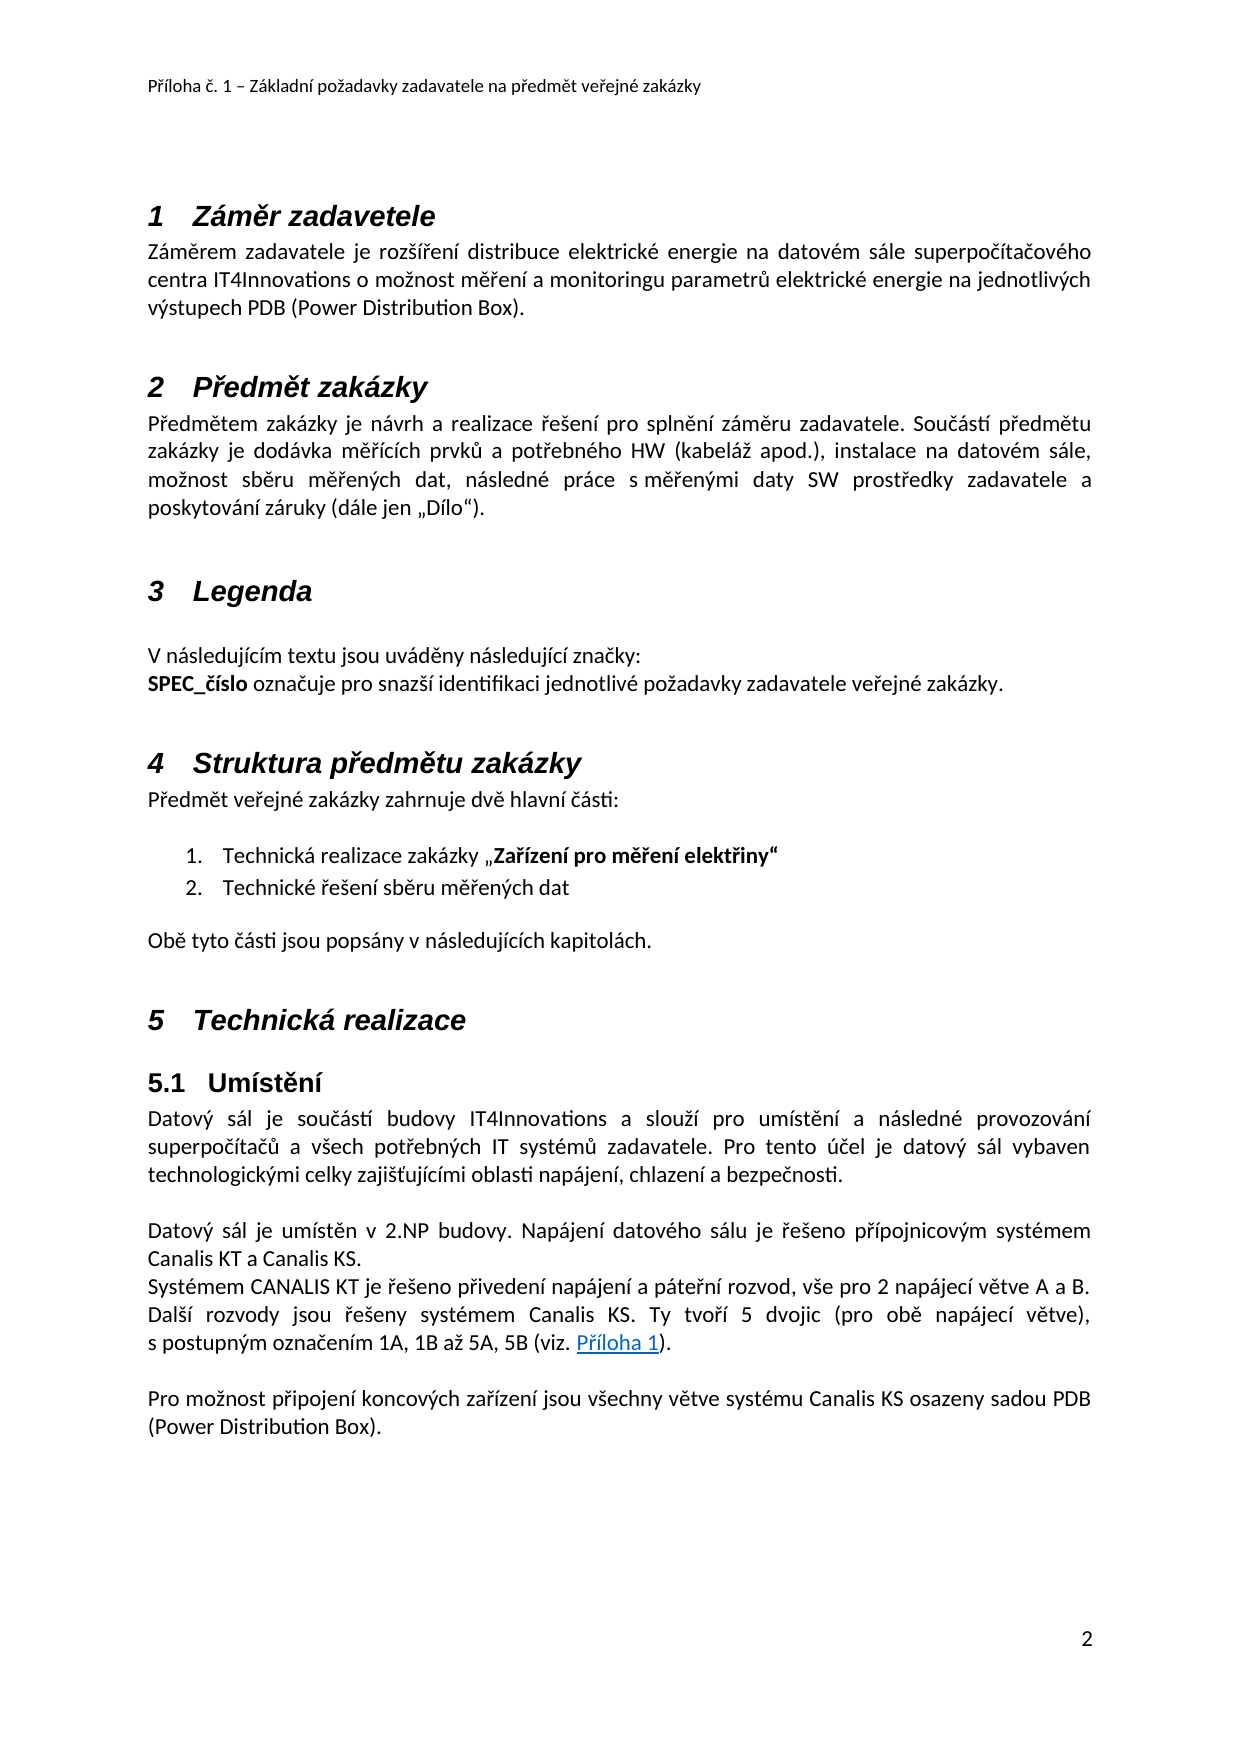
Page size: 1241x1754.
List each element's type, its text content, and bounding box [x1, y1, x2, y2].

text Předmětem zakázky je návrh a realizace řešení pro splnění záměru zadavatele. Součástí předmětu zakázky je dodávka měřících prvků a potřebného HW (kabeláž apod.), instalace na datovém sále, možnost sběru měřených dat, následné práce s měřenými daty SW prostředky zadavatele a poskytování záruky (dále jen „Dílo“). [148, 409, 1093, 521]
list Technická realizace zakázky „Zařízení pro měření elektřiny“ [185, 841, 1093, 869]
subtitle Záměr zadavetele [148, 199, 1093, 232]
text Datový sál je umístěn v 2.NP budovy. Napájení datového sálu je řešeno přípojnicovým systémem Canalis KT a Canalis KS. [148, 1216, 1093, 1272]
text Obě tyto části jsou popsány v následujících kapitolách. [148, 926, 1093, 954]
subtitle Technická realizace [148, 1003, 1093, 1037]
text Systémem CANALIS KT je řešeno přivedení napájení a páteřní rozvod, vše pro 2 napájecí větve A a B. Další rozvody jsou řešeny systémem Canalis KS. Ty tvoří 5 dvojic (pro obě napájecí větve), s postupným označením 1A, 1B až 5A, 5B (viz. Příloha 1). [148, 1272, 1093, 1356]
text SPEC_číslo označuje pro snazší identifikaci jednotlivé požadavky zadavatele veřejné zakázky. [148, 669, 1093, 698]
subtitle Struktura předmětu zakázky [148, 746, 1093, 780]
text Předmět veřejné zakázky zahrnuje dvě hlavní části: [148, 785, 1093, 813]
subtitle Umístění [148, 1067, 1093, 1098]
text V následujícím textu jsou uváděny následující značky: [148, 642, 1093, 669]
subtitle Předmět zakázky [148, 370, 1093, 404]
text Záměrem zadavatele je rozšíření distribuce elektrické energie na datovém sále superpočítačového centra IT4Innovations o možnost měření a monitoringu parametrů elektrické energie na jednotlivých výstupech PDB (Power Distribution Box). [148, 237, 1093, 321]
subtitle Legenda [148, 574, 1093, 607]
text Pro možnost připojení koncových zařízení jsou všechny větve systému Canalis KS osazeny sadou PDB (Power Distribution Box). [148, 1384, 1093, 1440]
text Datový sál je součástí budovy IT4Innovations a slouží pro umístění a následné provozování superpočítačů a všech potřebných IT systémů zadavatele. Pro tento účel je datový sál vybaven technologickými celky zajišťujícími oblasti napájení, chlazení a bezpečnosti. [148, 1104, 1093, 1188]
list Technické řešení sběru měřených dat [185, 873, 1093, 901]
